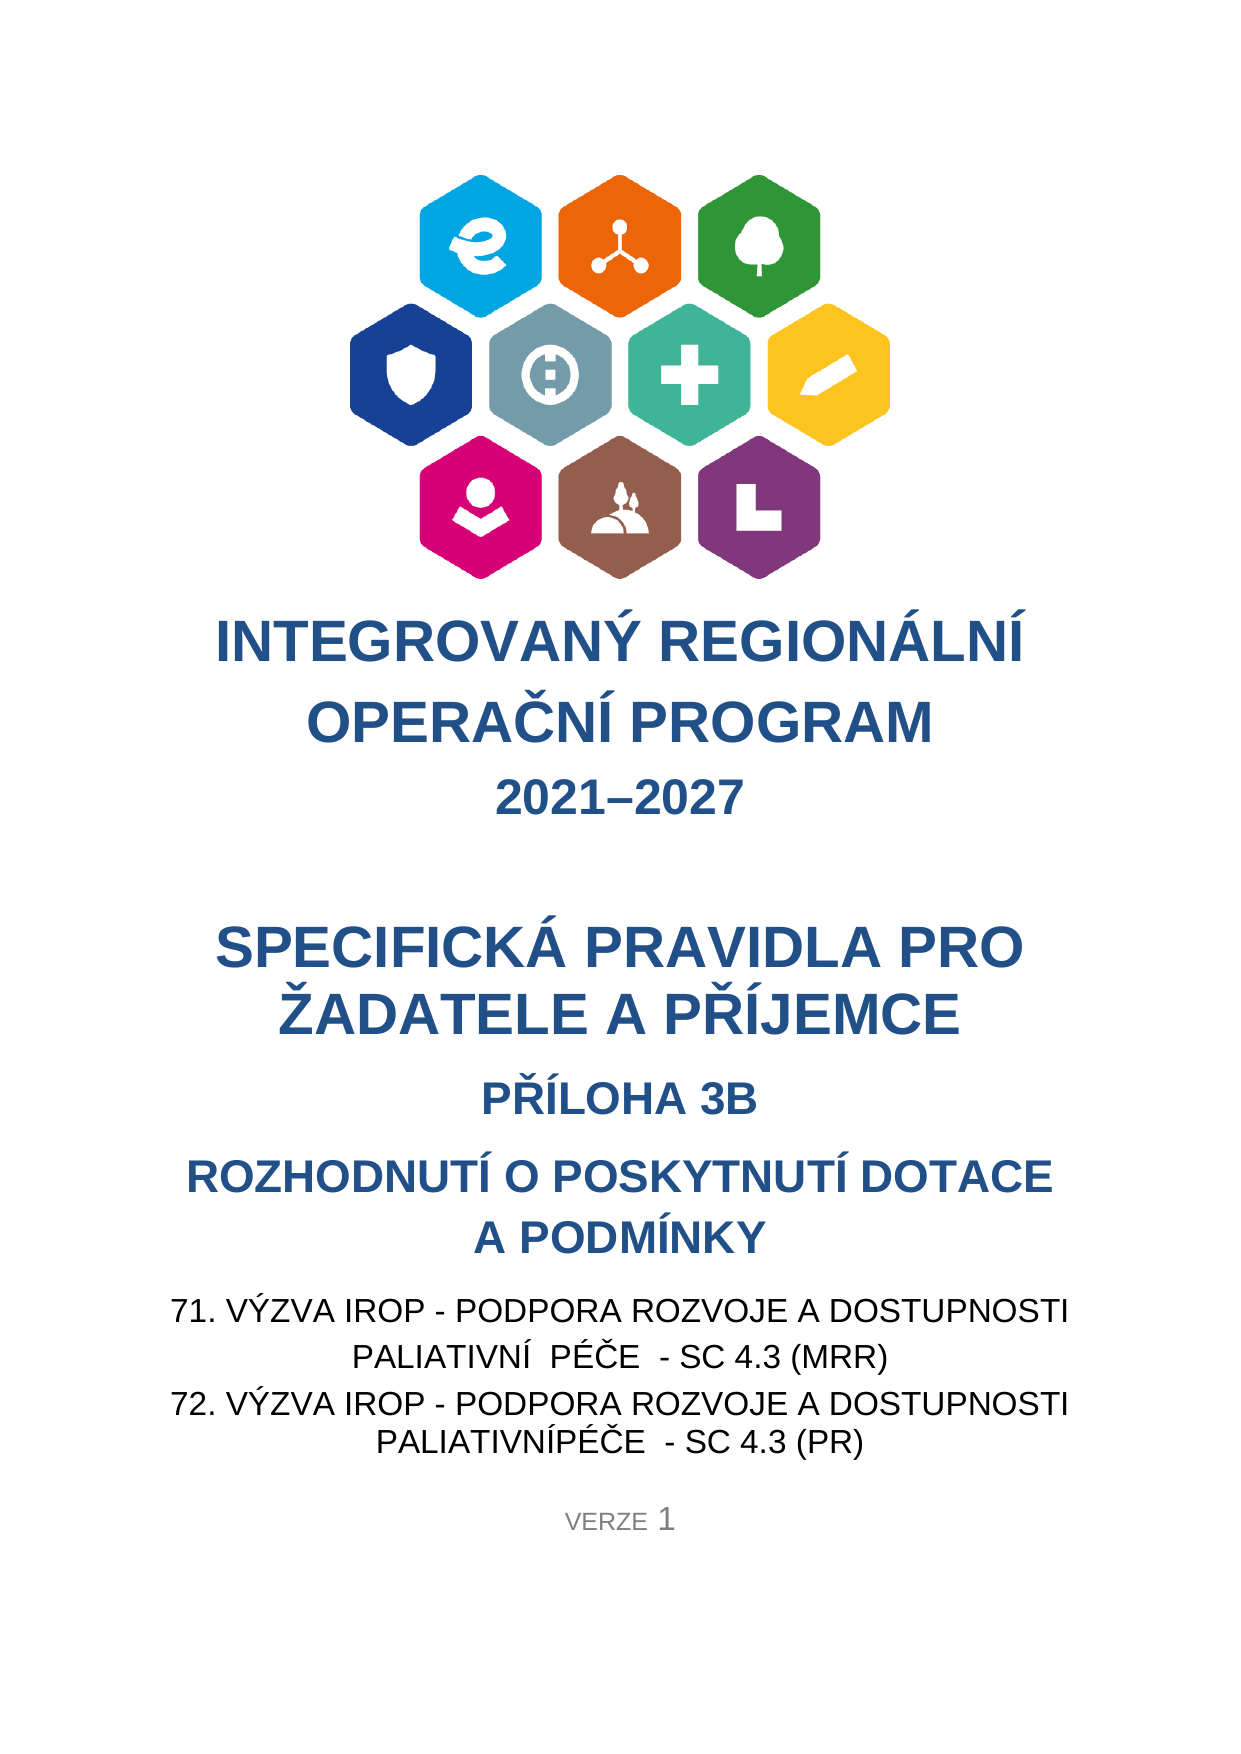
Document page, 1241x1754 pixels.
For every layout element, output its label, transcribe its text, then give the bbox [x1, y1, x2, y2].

text 72. výzva irop - PODPORA ROZVOJE A DOSTUPNOSTI paliativníPÉČE - SC 4.3 (PR) [148, 1383, 1092, 1460]
text VERZE 1 [148, 1499, 1092, 1537]
text Rozhodnutí o poskytnutí dotace A Podmínky [148, 1149, 1092, 1263]
text 71. výzva irop - PODPORA ROZVOJE A DOSTUPNOSTI paliativní PÉČE - SC 4.3 (MRR) [148, 1291, 1092, 1376]
picture [323, 158, 916, 607]
text SPECIFICKÁ PRAVIDLA PRO ŽADATELE A PŘÍJEMCE [148, 913, 1092, 1047]
text PŘÍLOHA 3B [148, 1072, 1092, 1124]
text 2021–2027 [148, 768, 1092, 825]
